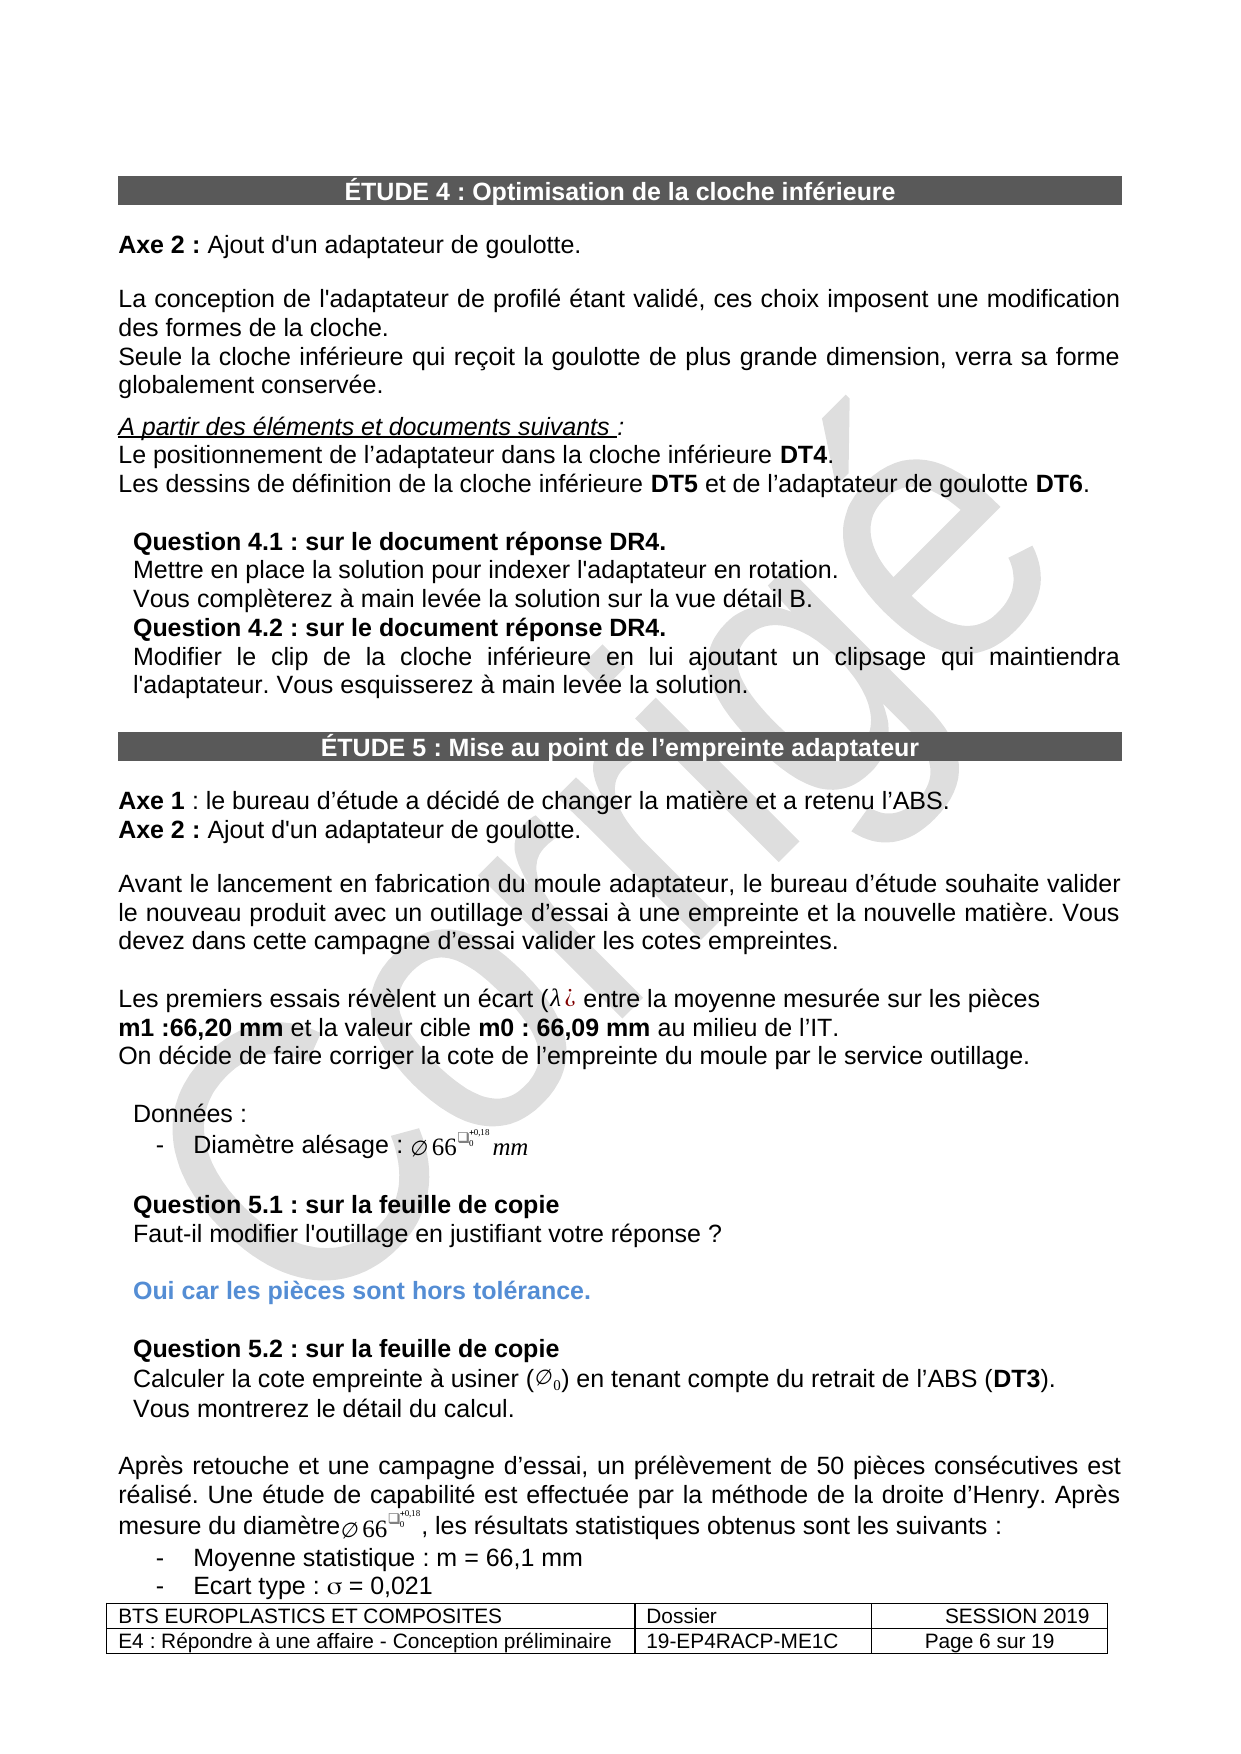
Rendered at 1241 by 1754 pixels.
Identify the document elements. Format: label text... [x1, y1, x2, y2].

text Le positionnement de l’adaptateur dans la cloche inférieure DT4. [118, 440, 1122, 469]
text ÉTUDE 4 : Optimisation de la cloche inférieure [118, 176, 1122, 205]
text Calculer la cote empreinte à usiner () en tenant compte du retrait de l’ABS (DT3). [133, 1362, 1122, 1394]
text Modifier le clip de la cloche inférieure en lui ajoutant un clipsage qui maintiendra l'adaptateur. Vous esquisserez à main levée la solution. [133, 641, 1122, 699]
text Question 5.2 : sur la feuille de copie [133, 1334, 1122, 1362]
text Vous complèterez à main levée la solution sur la vue détail B. [133, 584, 1122, 613]
text Axe 2 : Ajout d'un adaptateur de goulotte. [118, 230, 1122, 259]
text Mettre en place la solution pour indexer l'adaptateur en rotation. [133, 555, 1122, 584]
text Question 4.2 : sur le document réponse DR4. [133, 613, 1122, 641]
text Question 4.1 : sur le document réponse DR4. [133, 526, 1122, 555]
text On décide de faire corriger la cote de l’empreinte du moule par le service outillage. [118, 1041, 1122, 1070]
list Diamètre alésage : [156, 1127, 1122, 1161]
text Question 5.1 : sur la feuille de copie [133, 1190, 1122, 1219]
text Seule la cloche inférieure qui reçoit la goulotte de plus grande dimension, verra sa forme globalement conservée. [118, 341, 1122, 399]
text Après retouche et une campagne d’essai, un prélèvement de 50 pièces consécutives est réalisé. Une étude de capabilité est effectuée par la méthode de la droite d’Henry. Après mesure du diamètre, les résultats statistiques obtenus sont les suivants : [118, 1451, 1122, 1543]
text Oui car les pièces sont hors tolérance. [133, 1276, 1122, 1305]
text A partir des éléments et documents suivants : [118, 411, 1122, 440]
list Moyenne statistique : m = 66,1 mm [156, 1543, 1122, 1571]
list Ecart type : = 0,021 [156, 1571, 1122, 1600]
text Faut-il modifier l'outillage en justifiant votre réponse ? [133, 1219, 1122, 1247]
text Axe 2 : Ajout d'un adaptateur de goulotte. [118, 815, 1122, 844]
text Avant le lancement en fabrication du moule adaptateur, le bureau d’étude souhaite valider le nouveau produit avec un outillage d’essai à une empreinte et la nouvelle matière. Vous devez dans cette campagne d’essai valider les cotes empreintes. [118, 869, 1122, 955]
text Les dessins de définition de la cloche inférieure DT5 et de l’adaptateur de goulotte DT6. [118, 469, 1122, 498]
text Données : [133, 1099, 1122, 1127]
text Les premiers essais révèlent un écart ( entre la moyenne mesurée sur les pièces [118, 984, 1122, 1012]
text ÉTUDE 5 : Mise au point de l’empreinte adaptateur [118, 732, 1122, 761]
text La conception de l'adaptateur de profilé étant validé, ces choix imposent une modification des formes de la cloche. [118, 284, 1122, 341]
text m1 :66,20 mm et la valeur cible m0 : 66,09 mm au milieu de l’IT. [118, 1012, 1122, 1041]
text Axe 1 : le bureau d’étude a décidé de changer la matière et a retenu l’ABS. [118, 786, 1122, 815]
text Vous montrerez le détail du calcul. [133, 1394, 1122, 1423]
